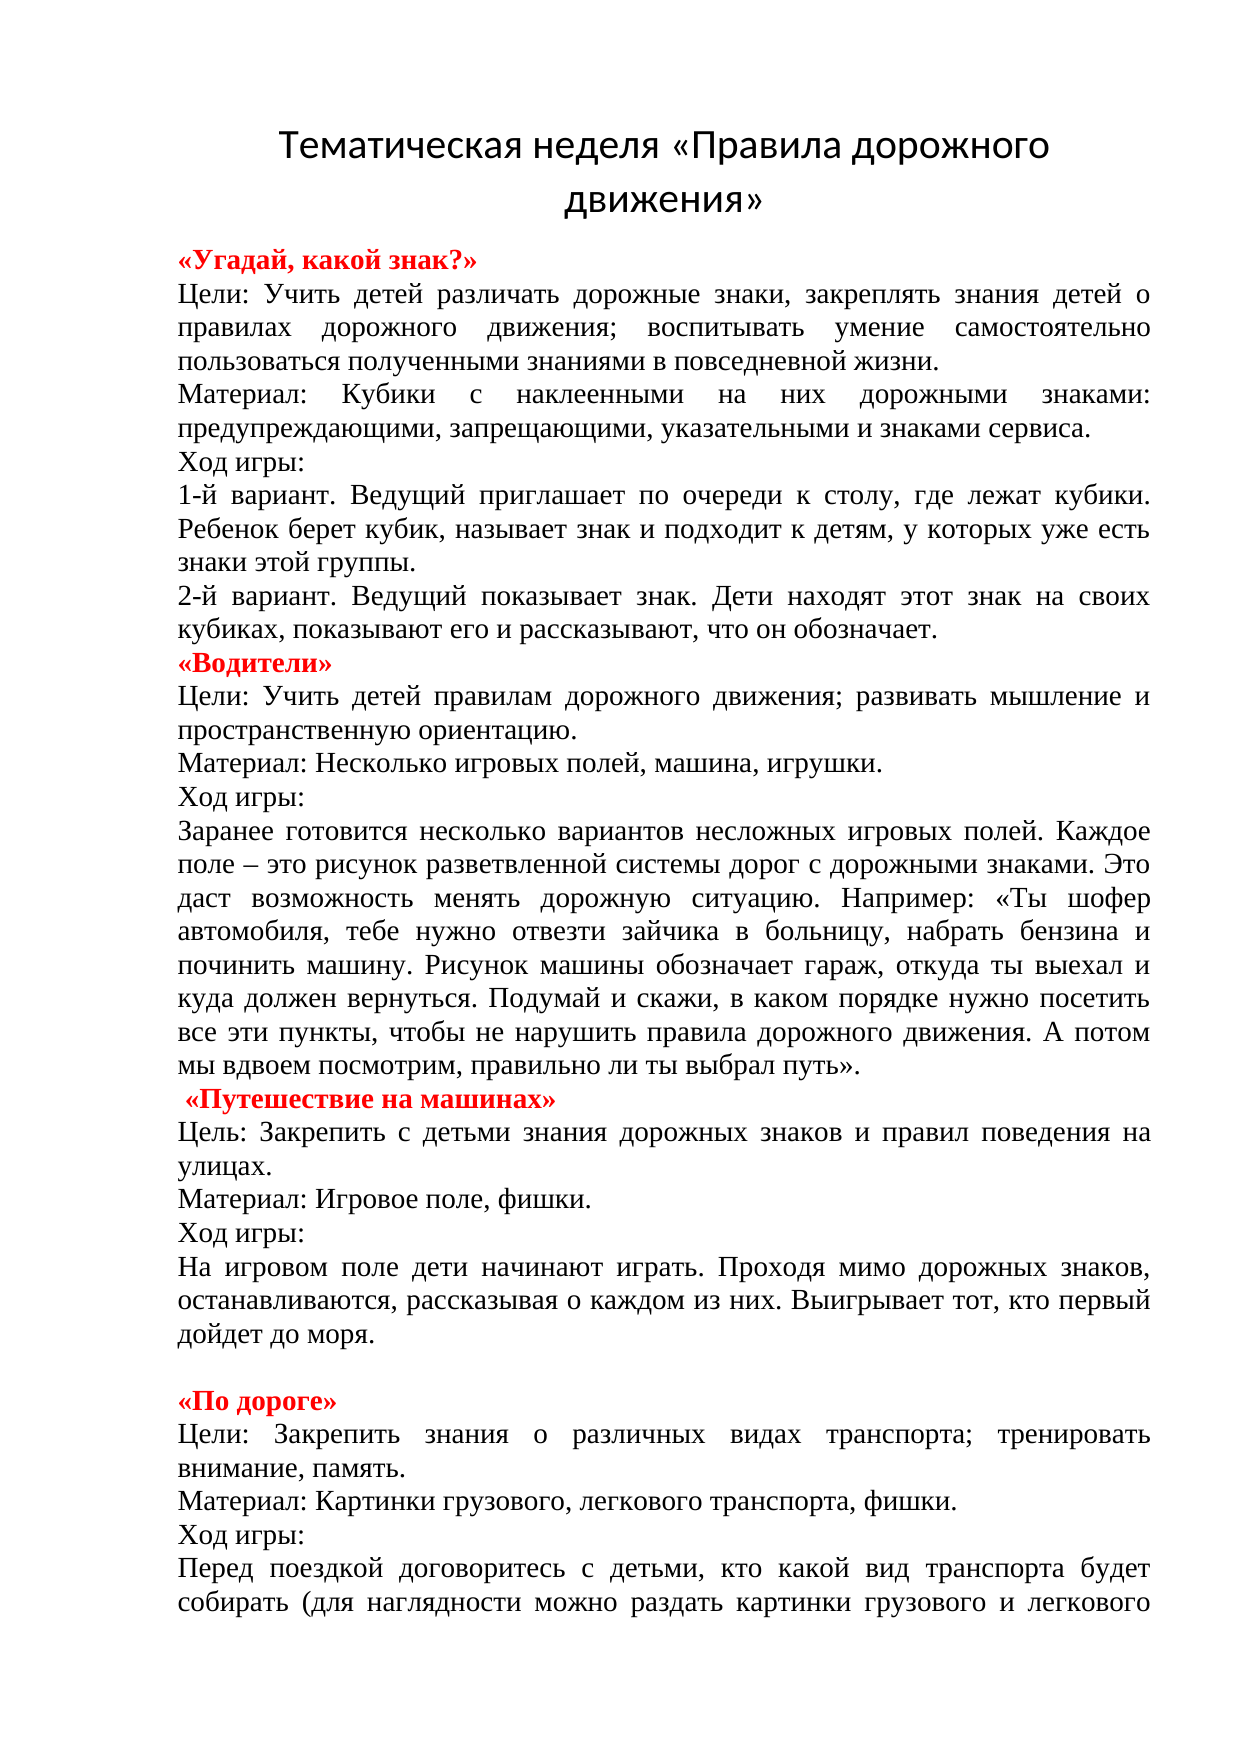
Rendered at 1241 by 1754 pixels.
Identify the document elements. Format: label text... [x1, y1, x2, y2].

text Материал: Картинки грузового, легкового транспорта, фишки. [177, 1483, 1152, 1517]
text Тематическая неделя «Правила дорожного движения» [177, 118, 1152, 223]
text На игровом поле дети начинают играть. Проходя мимо дорожных знаков, останавливаются, рассказывая о каждом из них. Выигрывает тот, кто первый дойдет до моря. [177, 1249, 1152, 1349]
text «По дороге» [177, 1383, 1152, 1416]
text Ход игры: [177, 1215, 1152, 1249]
text Цели: Учить детей правилам дорожного движения; развивать мышление и пространственную ориентацию. [177, 678, 1152, 746]
text «Угадай, какой знак?» [177, 242, 1152, 276]
text Материал: Игровое поле, фишки. [177, 1182, 1152, 1215]
text Материал: Кубики с наклеенными на них дорожными знаками: предупреждающими, запрещающими, указательными и знаками сервиса. [177, 377, 1152, 444]
text Цели: Закрепить знания о различных видах транспорта; тренировать внимание, память. [177, 1416, 1152, 1483]
text «Путешествие на машинах» [177, 1081, 1152, 1114]
text Ход игры: [177, 779, 1152, 813]
text Материал: Несколько игровых полей, машина, игрушки. [177, 746, 1152, 779]
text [177, 1551, 1152, 1618]
text Ход игры: [177, 1517, 1152, 1551]
text 1-й вариант. Ведущий приглашает по очереди к столу, где лежат кубики. Ребенок берет кубик, называет знак и подходит к детям, у которых уже есть знаки этой группы. [177, 477, 1152, 578]
text Заранее готовится несколько вариантов несложных игровых полей. Каждое поле – это рисунок разветвленной системы дорог с дорожными знаками. Это даст возможность менять дорожную ситуацию. Например: «Ты шофер автомобиля, тебе нужно отвезти зайчика в больницу, набрать бензина и починить машину. Рисунок машины обозначает гараж, откуда ты выехал и куда должен вернуться. Подумай и скажи, в каком порядке нужно посетить все эти пункты, чтобы не нарушить правила дорожного движения. А потом мы вдвоем посмотрим, правильно ли ты выбрал путь». [177, 813, 1152, 1081]
text «Водители» [177, 645, 1152, 678]
text Цель: Закрепить с детьми знания дорожных знаков и правил поведения на улицах. [177, 1114, 1152, 1182]
text 2-й вариант. Ведущий показывает знак. Дети находят этот знак на своих кубиках, показывают его и рассказывают, что он обозначает. [177, 578, 1152, 645]
text Цели: Учить детей различать дорожные знаки, закреплять знания детей о правилах дорожного движения; воспитывать умение самостоятельно пользоваться полученными знаниями в повседневной жизни. [177, 276, 1152, 377]
text Ход игры: [177, 444, 1152, 477]
